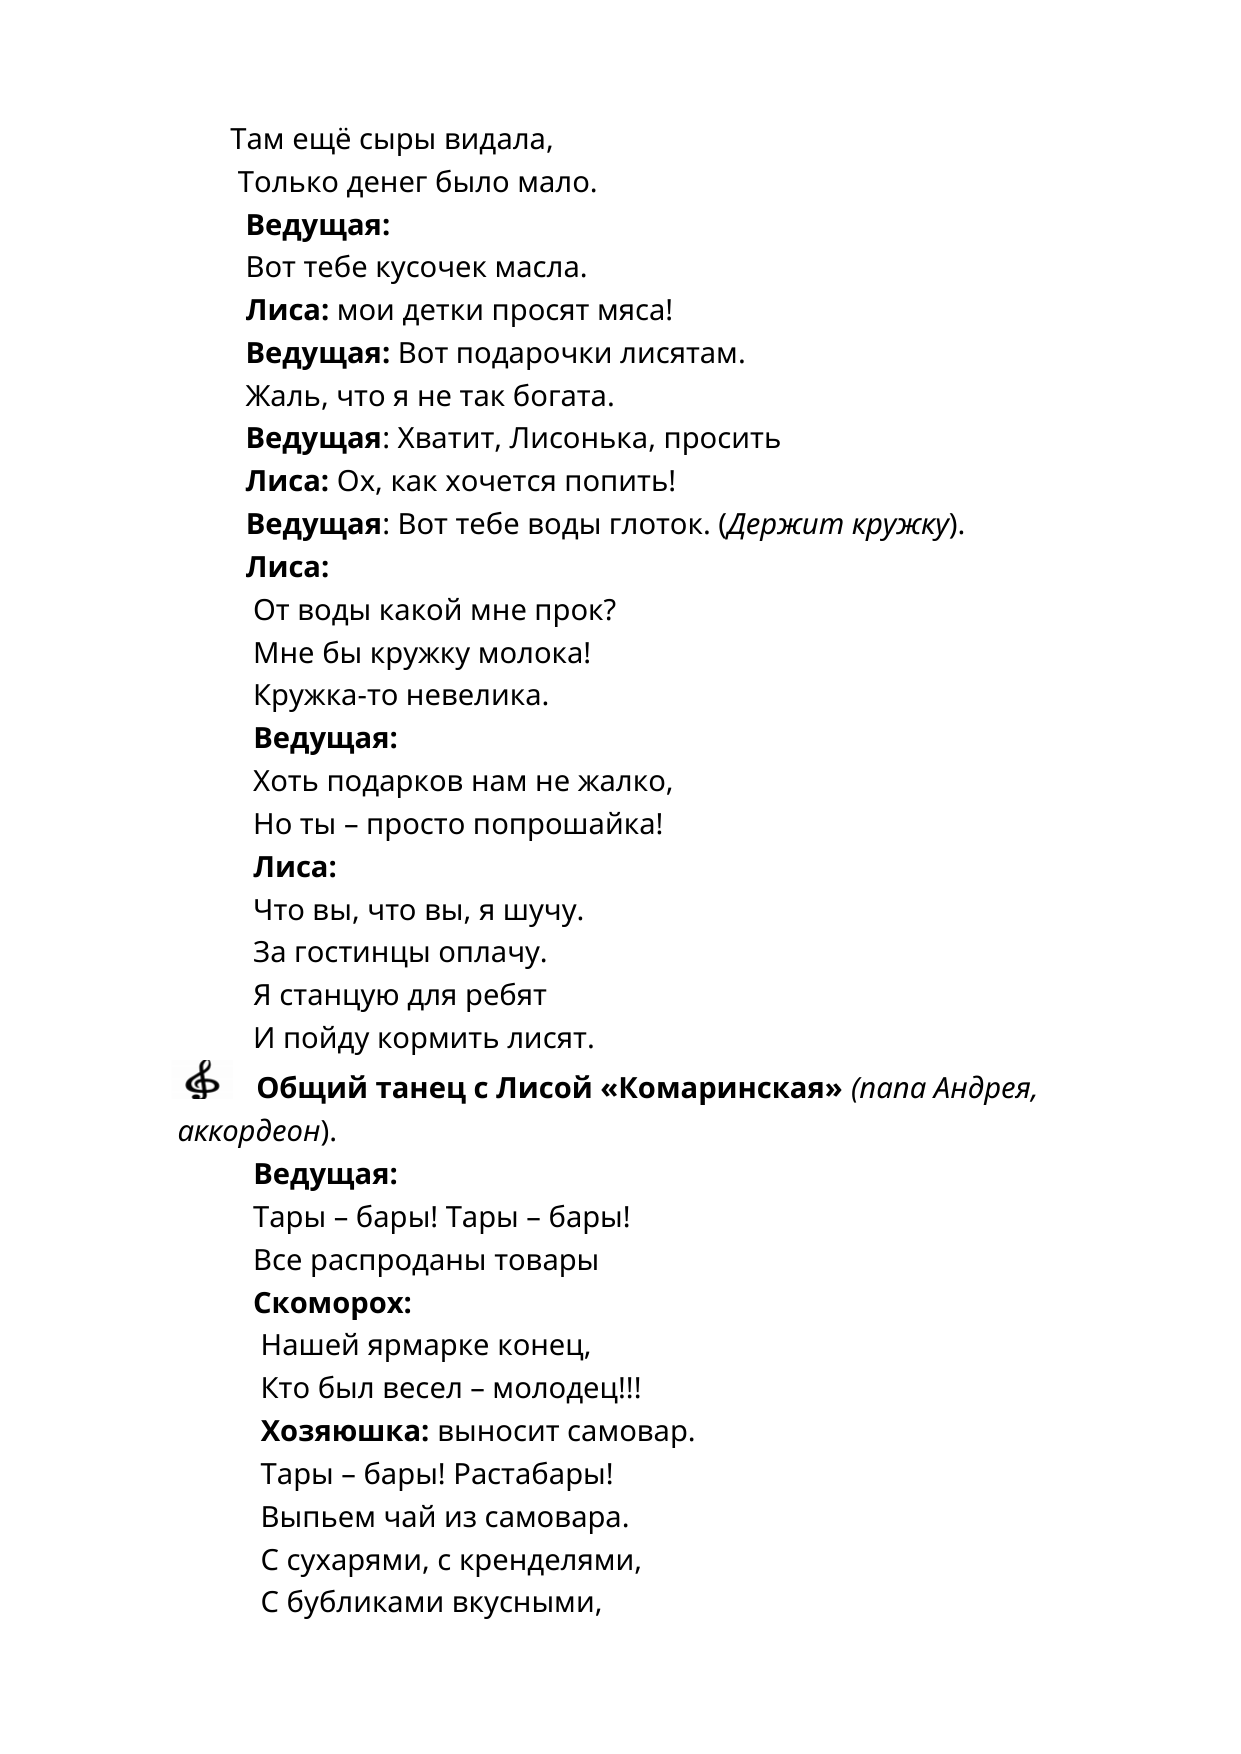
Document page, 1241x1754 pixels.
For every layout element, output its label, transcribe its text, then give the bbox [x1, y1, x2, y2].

text Тары – бары! Растабары! [177, 1453, 1152, 1493]
text Лиса: Ох, как хочется попить! [177, 461, 1152, 500]
text Выпьем чай из самовара. [177, 1496, 1152, 1536]
text Лиса: [177, 846, 1152, 886]
text И пойду кормить лисят. [177, 1017, 1152, 1057]
text Ведущая: Вот тебе воды глоток. (Держит кружку). [177, 503, 1152, 543]
text Кто был весел – молодец!!! [177, 1367, 1152, 1407]
text Ведущая: Хватит, Лисонька, просить [177, 418, 1152, 457]
text Хоть подарков нам не жалко, [177, 760, 1152, 800]
text Там ещё сыры видала, [177, 118, 1152, 158]
text Вот тебе кусочек масла. [177, 247, 1152, 286]
text Хозяюшка: выносит самовар. [177, 1410, 1152, 1450]
text За гостинцы оплачу. [177, 932, 1152, 971]
text Ведущая: [177, 717, 1152, 757]
text Ведущая: Вот подарочки лисятам. [177, 332, 1152, 372]
picture [171, 1060, 234, 1099]
text Все распроданы товары [177, 1239, 1152, 1279]
text От воды какой мне прок? [177, 589, 1152, 629]
text Лиса: мои детки просят мяса! [177, 289, 1152, 329]
text Жаль, что я не так богата. [177, 375, 1152, 415]
text С сухарями, с кренделями, [177, 1539, 1152, 1578]
text Нашей ярмарке конец, [177, 1325, 1152, 1364]
text Мне бы кружку молока! [177, 632, 1152, 672]
text Что вы, что вы, я шучу. [177, 889, 1152, 928]
text Только денег было мало. [177, 161, 1152, 201]
text С бубликами вкусными, [177, 1582, 1152, 1621]
text Я станцую для ребят [177, 974, 1152, 1014]
text Ведущая: [177, 1153, 1152, 1193]
text Ведущая: [177, 204, 1152, 243]
text Кружка-то невелика. [177, 675, 1152, 714]
text Общий танец с Лисой «Комаринская» (папа Андрея, аккордеон). [118, 1060, 1152, 1150]
text Скоморох: [177, 1282, 1152, 1322]
text Тары – бары! Тары – бары! [177, 1196, 1152, 1236]
text Но ты – просто попрошайка! [177, 803, 1152, 843]
text Лиса: [177, 546, 1152, 586]
